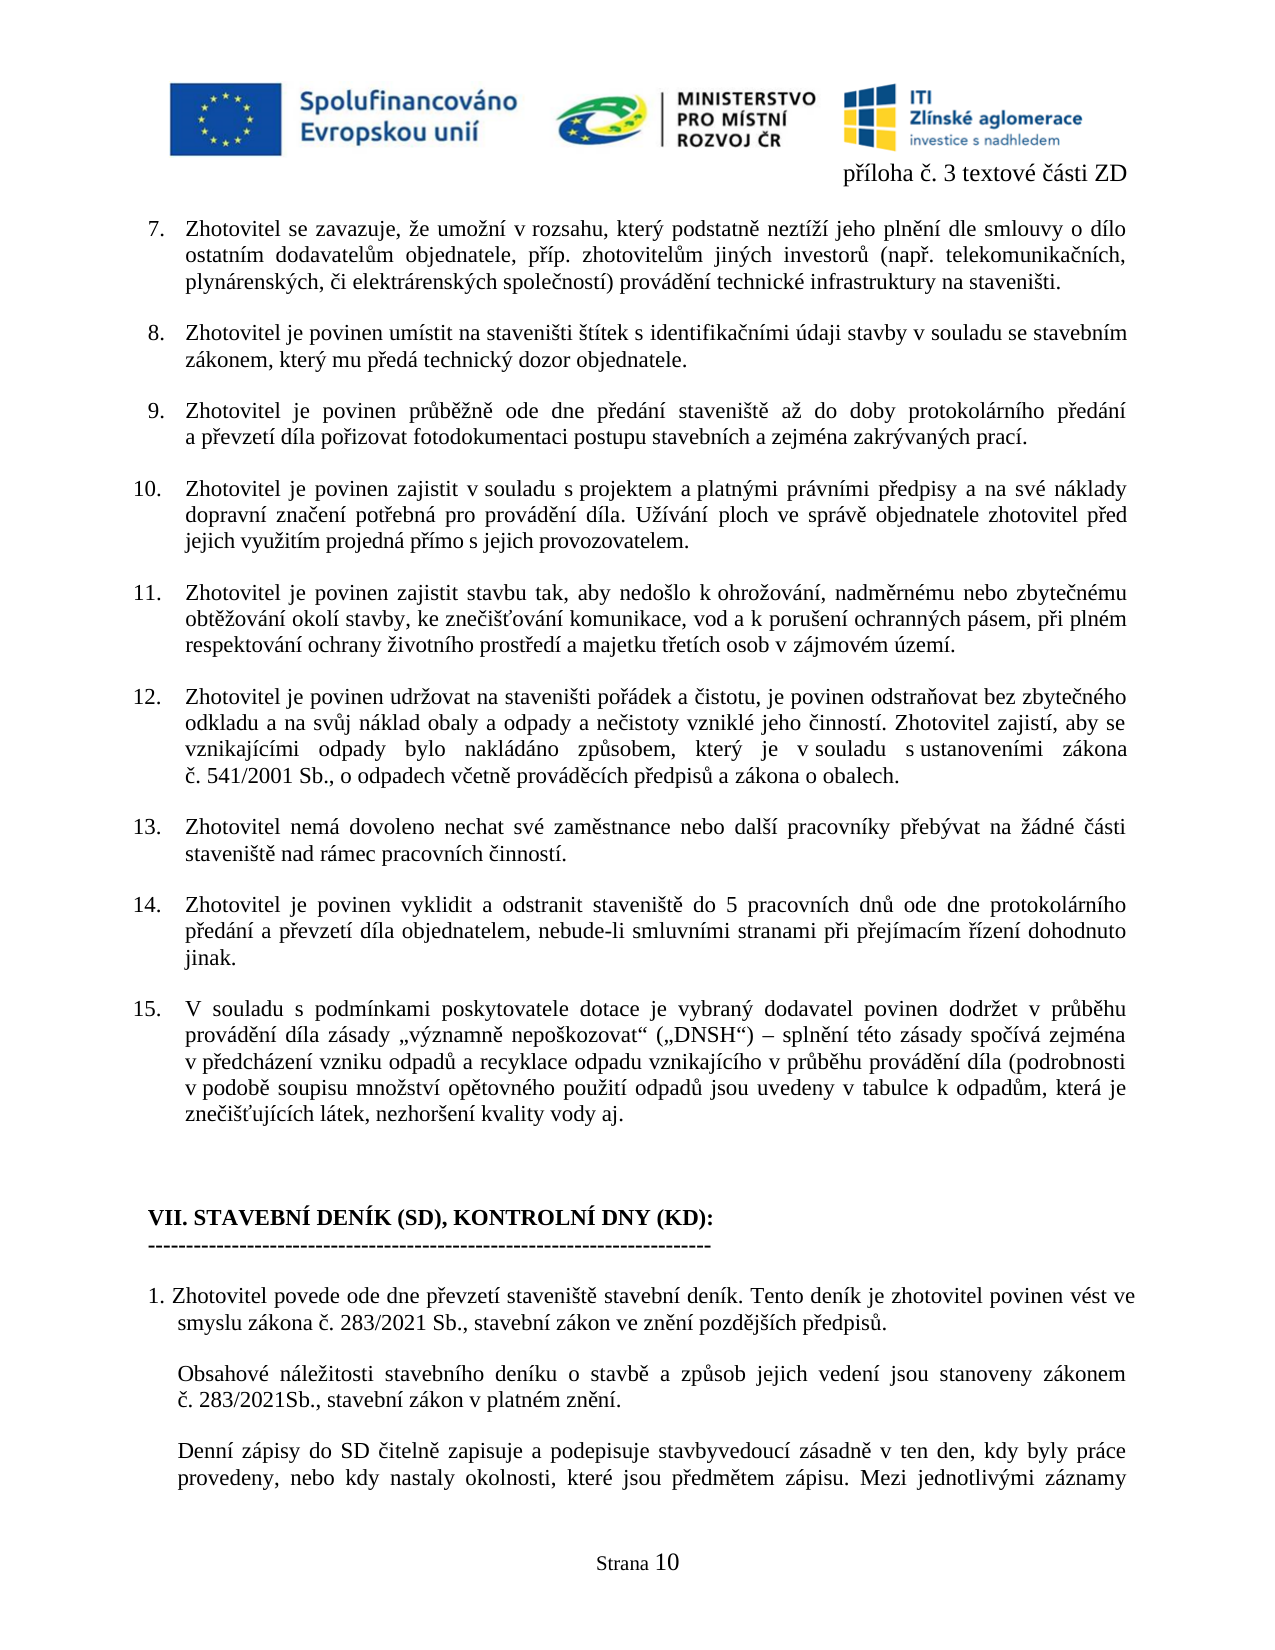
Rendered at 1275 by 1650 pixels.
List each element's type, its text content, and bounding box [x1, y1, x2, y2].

picture [168, 81, 821, 158]
list Zhotovitel je povinen průběžně ode dne předání staveniště až do doby protokolárního předání a převzetí díla pořizovat fotodokumentaci postupu stavebních a zejména zakrývaných prací. [148, 397, 1127, 450]
text VII. STAVEBNÍ DENÍK (SD), KONTROLNÍ DNY (KD): [148, 1204, 1137, 1231]
picture [832, 73, 1092, 158]
list Zhotovitel je povinen vyklidit a odstranit staveniště do 5 pracovních dnů ode dne protokolárního předání a převzetí díla objednatelem, nebude-li smluvními stranami při přejímacím řízení dohodnuto jinak. [133, 891, 1127, 970]
list V souladu s podmínkami poskytovatele dotace je vybraný dodavatel povinen dodržet v průběhu provádění díla zásady „významně nepoškozovat“ („DNSH“) – splnění této zásady spočívá zejména v předcházení vzniku odpadů a recyklace odpadu vznikajícího v průběhu provádění díla (podrobnosti v podobě soupisu množství opětovného použití odpadů jsou uvedeny v tabulce k odpadům, která je znečišťujících látek, nezhoršení kvality vody aj. [133, 995, 1127, 1127]
list Zhotovitel je povinen umístit na staveništi štítek s identifikačními údaji stavby v souladu se stavebním zákonem, který mu předá technický dozor objednatele. [148, 319, 1127, 372]
text 1. Zhotovitel povede ode dne převzetí staveniště stavební deník. Tento deník je zhotovitel povinen vést ve smyslu zákona č. 283/2021 Sb., stavební zákon ve znění pozdějších předpisů. [148, 1282, 1137, 1335]
text -------------------------------------------------------------------------- [148, 1231, 1137, 1257]
list Zhotovitel se zavazuje, že umožní v rozsahu, který podstatně neztíží jeho plnění dle smlouvy o dílo ostatním dodavatelům objednatele, příp. zhotovitelům jiných investorů (např. telekomunikačních, plynárenských, či elektrárenských společností) provádění technické infrastruktury na staveništi. [148, 215, 1127, 294]
text Obsahové náležitosti stavebního deníku o stavbě a způsob jejich vedení jsou stanoveny zákonem č. 283/2021Sb., stavební zákon v platném znění. [177, 1360, 1127, 1413]
list Zhotovitel je povinen zajistit stavbu tak, aby nedošlo k ohrožování, nadměrnému nebo zbytečnému obtěžování okolí stavby, ke znečišťování komunikace, vod a k porušení ochranných pásem, při plném respektování ochrany životního prostředí a majetku třetích osob v zájmovém území. [133, 579, 1127, 658]
list Zhotovitel je povinen zajistit v souladu s projektem a platnými právními předpisy a na své náklady dopravní značení potřebná pro provádění díla. Užívání ploch ve správě objednatele zhotovitel před jejich využitím projedná přímo s jejich provozovatelem. [133, 475, 1127, 554]
list Zhotovitel nemá dovoleno nechat své zaměstnance nebo další pracovníky přebývat na žádné části staveniště nad rámec pracovních činností. [133, 813, 1127, 866]
list Zhotovitel je povinen udržovat na staveništi pořádek a čistotu, je povinen odstraňovat bez zbytečného odkladu a na svůj náklad obaly a odpady a nečistoty vzniklé jeho činností. Zhotovitel zajistí, aby se vznikajícími odpady bylo nakládáno způsobem, který je v souladu s ustanoveními zákona č. 541/2001 Sb., o odpadech včetně prováděcích předpisů a zákona o obalech. [133, 683, 1127, 788]
